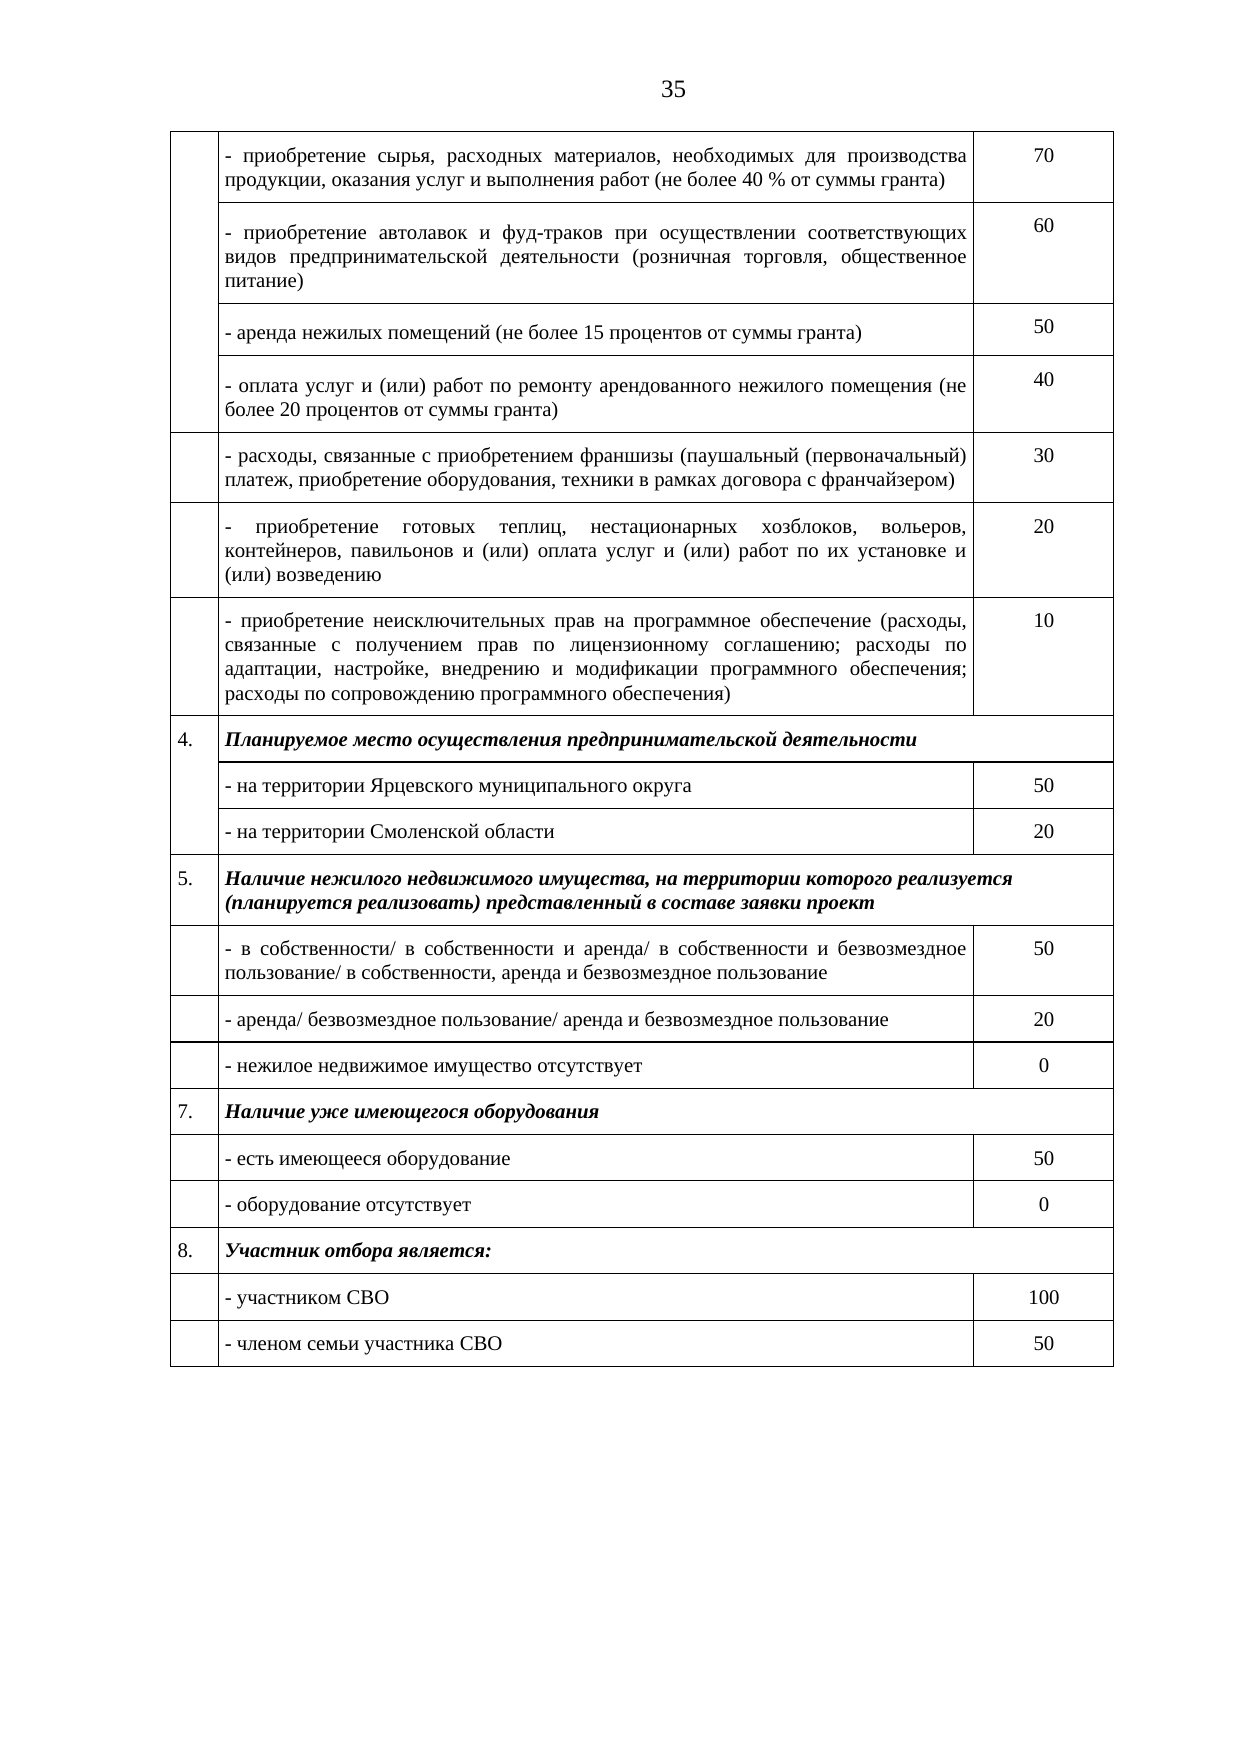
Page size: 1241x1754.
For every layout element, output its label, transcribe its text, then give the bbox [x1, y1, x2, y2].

table_cell - расходы, связанные с приобретением франшизы (паушальный (первоначальный) платеж, приобретение оборудования, техники в рамках договора с франчайзером) [219, 433, 973, 502]
table_cell - на территории Смоленской области [219, 809, 973, 854]
table_cell - приобретение неисключительных прав на программное обеспечение (расходы, связанные с получением прав по лицензионному соглашению; расходы по адаптации, настройке, внедрению и модификации программного обеспечения; расходы по сопровождению программного обеспечения) [219, 598, 973, 715]
table_cell [171, 503, 218, 597]
table_cell 5. [171, 855, 218, 924]
table_cell - есть имеющееся оборудование [219, 1135, 973, 1180]
table_cell 20 [974, 996, 1113, 1041]
table_cell [171, 1321, 218, 1366]
table_cell 0 [974, 1181, 1113, 1227]
table_cell 50 [974, 763, 1113, 808]
table_cell - оплата услуг и (или) работ по ремонту арендованного нежилого помещения (не более 20 процентов от суммы гранта) [219, 356, 973, 432]
table_cell - членом семьи участника СВО [219, 1321, 973, 1366]
table_cell - на территории Ярцевского муниципального округа [219, 763, 973, 808]
table_cell 70 [974, 132, 1113, 202]
table_cell [171, 926, 218, 995]
table_cell - приобретение готовых теплиц, нестационарных хозблоков, вольеров, контейнеров, павильонов и (или) оплата услуг и (или) работ по их установке и (или) возведению [219, 503, 973, 597]
table_cell Наличие нежилого недвижимого имущества, на территории которого реализуется (планируется реализовать) представленный в составе заявки проект [219, 855, 1113, 924]
table_cell [171, 996, 218, 1041]
table_cell 50 [974, 1321, 1113, 1366]
table_cell - нежилое недвижимое имущество отсутствует [219, 1043, 973, 1088]
table_cell 50 [974, 926, 1113, 995]
table_cell 30 [974, 433, 1113, 502]
table_cell [171, 433, 218, 502]
table_cell [171, 1135, 218, 1180]
table_cell [171, 598, 218, 715]
table_cell 4. [171, 716, 218, 854]
table_cell 20 [974, 503, 1113, 597]
table_cell 50 [974, 304, 1113, 355]
table_cell [171, 1181, 218, 1227]
table_cell Планируемое место осуществления предпринимательской деятельности [219, 716, 1113, 761]
table_cell 7. [171, 1089, 218, 1134]
table_cell [171, 1274, 218, 1319]
table_cell 100 [974, 1274, 1113, 1319]
table_cell - аренда нежилых помещений (не более 15 процентов от суммы гранта) [219, 304, 973, 355]
table_cell Участник отбора является: [219, 1228, 1113, 1273]
table_cell Наличие уже имеющегося оборудования [219, 1089, 1113, 1134]
table_cell - оборудование отсутствует [219, 1181, 973, 1227]
table_cell 8. [171, 1228, 218, 1273]
table_cell [171, 1043, 218, 1088]
table_cell - приобретение автолавок и фуд-траков при осуществлении соответствующих видов предпринимательской деятельности (розничная торговля, общественное питание) [219, 203, 973, 302]
table_cell - участником СВО [219, 1274, 973, 1319]
table_cell - приобретение сырья, расходных материалов, необходимых для производства продукции, оказания услуг и выполнения работ (не более 40 % от суммы гранта) [219, 132, 973, 202]
table_cell 40 [974, 356, 1113, 432]
table_cell 20 [974, 809, 1113, 854]
table_cell 50 [974, 1135, 1113, 1180]
table_cell 10 [974, 598, 1113, 715]
table_cell 0 [974, 1043, 1113, 1088]
table_cell - аренда/ безвозмездное пользование/ аренда и безвозмездное пользование [219, 996, 973, 1041]
table_cell - в собственности/ в собственности и аренда/ в собственности и безвозмездное пользование/ в собственности, аренда и безвозмездное пользование [219, 926, 973, 995]
table_cell 60 [974, 203, 1113, 302]
